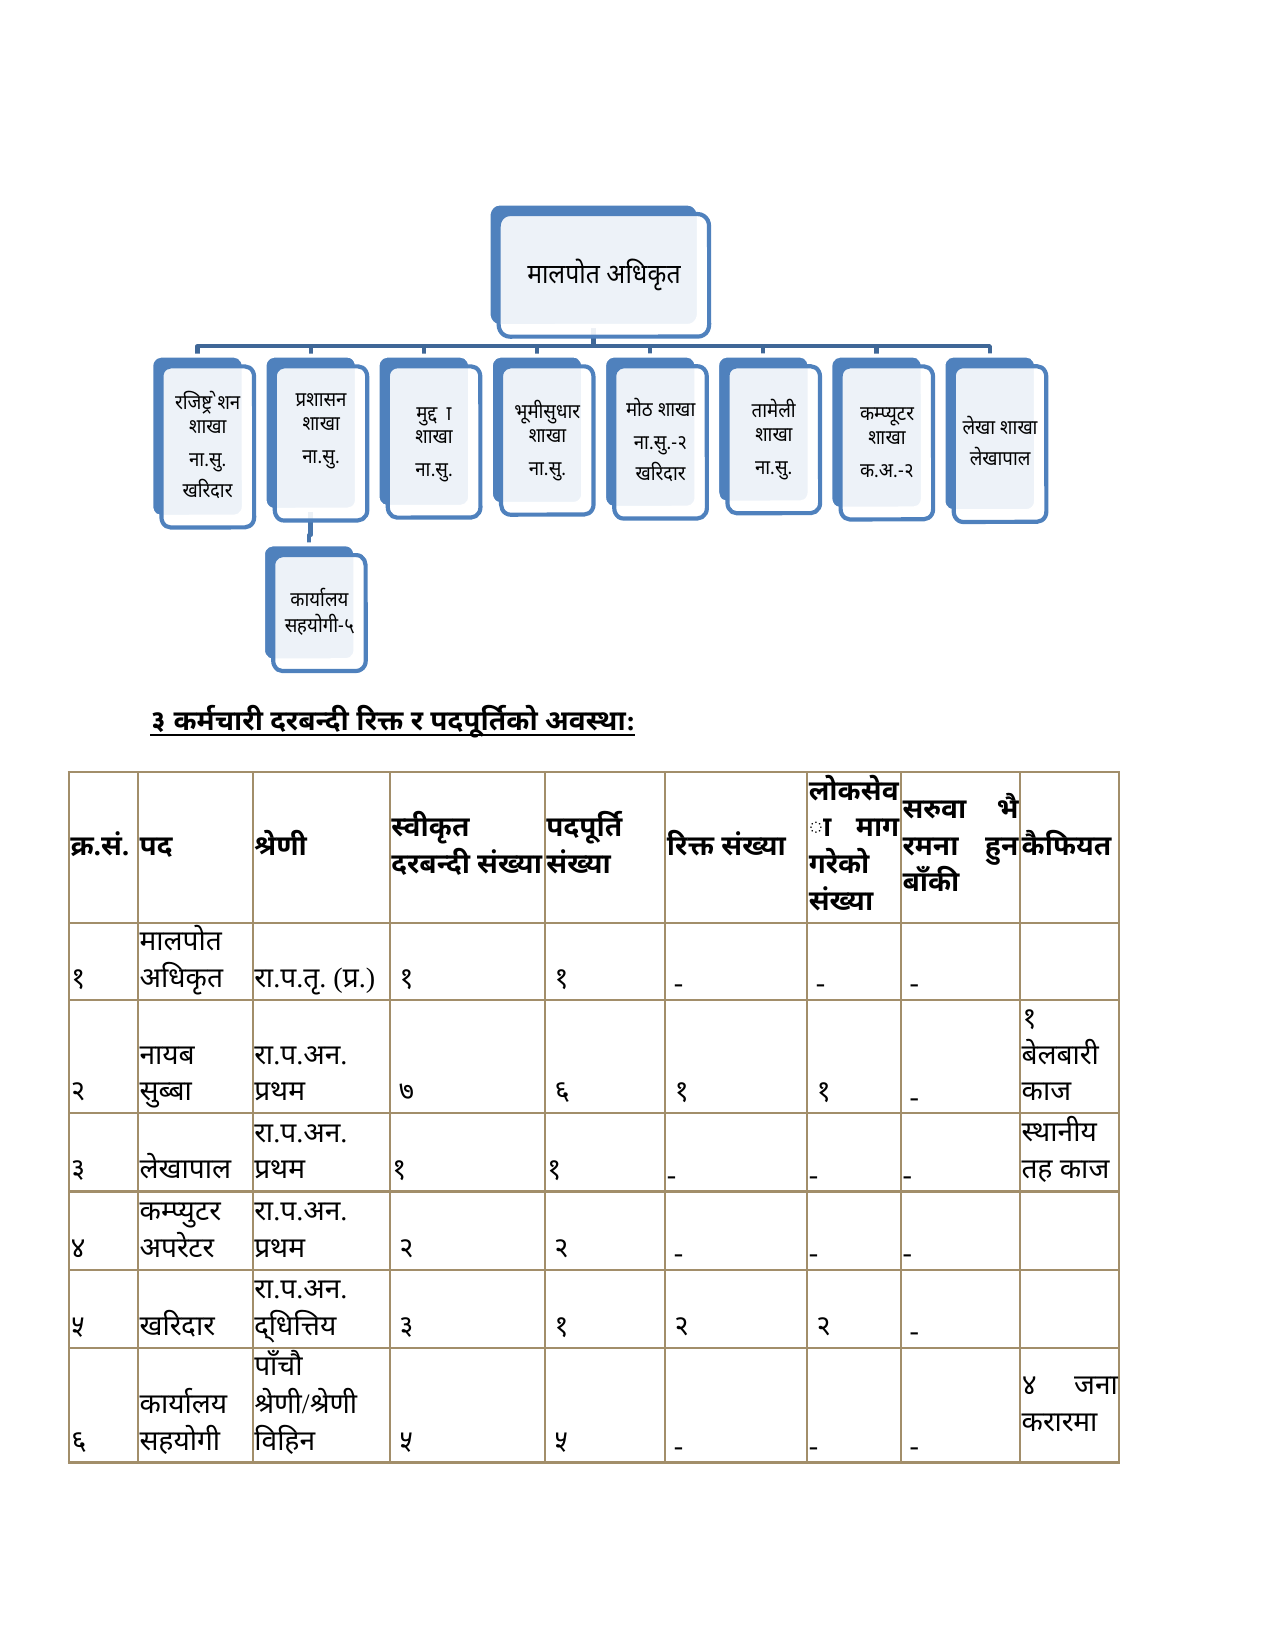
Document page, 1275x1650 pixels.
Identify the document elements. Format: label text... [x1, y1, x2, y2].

table_cell ६ [546, 1001, 664, 1112]
table_cell - [902, 924, 1019, 998]
table_cell - [902, 1349, 1019, 1461]
table_cell १ [546, 1114, 664, 1190]
table_cell ३ [391, 1271, 544, 1347]
table_cell २ [808, 1271, 900, 1347]
table_cell ५ [546, 1349, 664, 1461]
table_header स्वीकृत दरबन्दी संख्या [391, 773, 544, 922]
table_cell - [902, 1271, 1019, 1347]
table_cell १ [546, 1271, 664, 1347]
table_cell - [902, 1193, 1019, 1268]
table_cell रा.प.अन. प्रथम [254, 1114, 389, 1190]
table_cell १ बेलबारी काज [1021, 1001, 1118, 1112]
table_cell रा.प.तृ. (प्र.) [254, 924, 389, 998]
table_cell कम्प्युटर अपरेटर [139, 1193, 252, 1268]
table_cell १ [391, 924, 544, 998]
table_cell ५ [391, 1349, 544, 1461]
table_cell - [666, 1114, 806, 1190]
table_cell ३ [70, 1114, 137, 1190]
table_header रिक्त संख्या [666, 773, 806, 922]
table_cell रा.प.अन. प्रथम [254, 1193, 389, 1268]
table_cell १ [666, 1001, 806, 1112]
table_cell [1021, 1193, 1118, 1268]
table_cell २ [391, 1193, 544, 1268]
table_cell - [902, 1114, 1019, 1190]
table_cell - [666, 1349, 806, 1461]
table_cell रा.प.अन. द्धित्तिय [254, 1271, 389, 1347]
table_cell [1021, 1271, 1118, 1347]
table_header सरुवा भै रमना हुन बाँकी [902, 773, 1019, 922]
table_cell नायब सुब्बा [139, 1001, 252, 1112]
table_cell मालपोत अधिकृत [139, 924, 252, 998]
table_cell - [666, 924, 806, 998]
table_cell २ [70, 1001, 137, 1112]
table_header श्रेणी [254, 773, 389, 922]
table_header कैफियत [1021, 773, 1118, 922]
table_cell १ [391, 1114, 544, 1190]
table_cell २ [546, 1193, 664, 1268]
table_cell - [808, 1114, 900, 1190]
table_header लोकसेवा माग गरेको संख्या [808, 773, 900, 922]
table_cell लेखापाल [139, 1114, 252, 1190]
table_cell २ [666, 1271, 806, 1347]
table_cell ४ [70, 1193, 137, 1268]
table_cell ६ [70, 1349, 137, 1461]
table_cell ५ [70, 1271, 137, 1347]
table_cell - [808, 1193, 900, 1268]
table_header क्र.सं. [70, 773, 137, 922]
table_cell - [666, 1193, 806, 1268]
table_cell कार्यालय सहयोगी [139, 1349, 252, 1461]
table_cell - [902, 1001, 1019, 1112]
table_cell १ [808, 1001, 900, 1112]
table_cell रा.प.अन. प्रथम [254, 1001, 389, 1112]
table_cell [1021, 924, 1118, 998]
table_cell ४ जना करारमा [1021, 1349, 1118, 1461]
table_cell १ [546, 924, 664, 998]
table_header पदपूर्ति संख्या [546, 773, 664, 922]
table_cell - [808, 924, 900, 998]
table_cell खरिदार [139, 1271, 252, 1347]
table_cell १ [70, 924, 137, 998]
table_header पद [139, 773, 252, 922]
text ३ कर्मचारी दरबन्दी रिक्त र पदपूर्तिको अवस्था: [150, 704, 1125, 742]
table_cell ७ [391, 1001, 544, 1112]
table_cell - [808, 1349, 900, 1461]
table_cell पाँचौ श्रेणी/श्रेणी विहिन [254, 1349, 389, 1461]
table_cell स्थानीय तह काज [1021, 1114, 1118, 1190]
